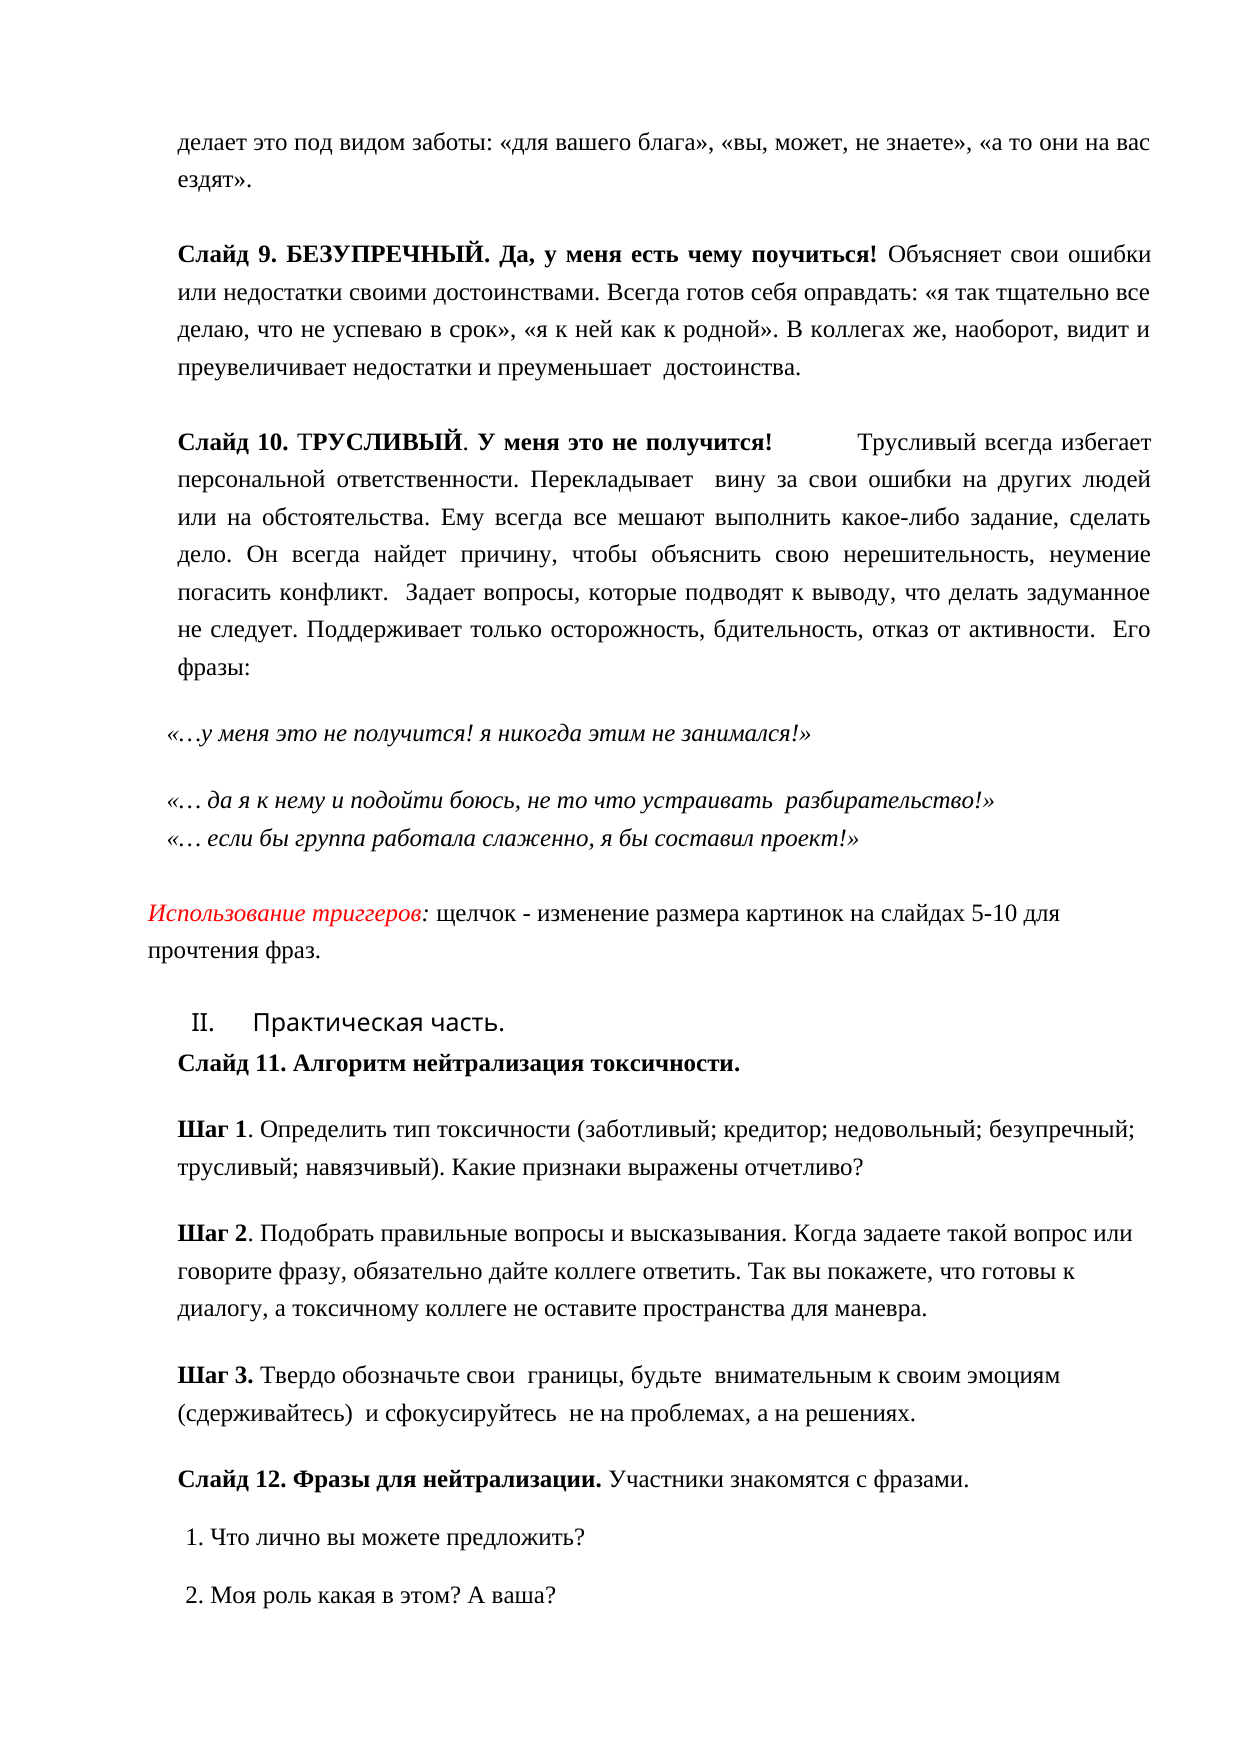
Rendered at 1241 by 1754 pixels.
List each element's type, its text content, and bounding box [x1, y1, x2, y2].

text «…у меня это не получится! я никогда этим не занимался!» [148, 710, 1152, 747]
text Шаг 3. Твердо обозначьте свои границы, будьте внимательным к своим эмоциям (сдерживайтесь) и сфокусируйтесь не на проблемах, а на решениях. [177, 1351, 1152, 1426]
text Слайд 11. Алгоритм нейтрализация токсичности. [148, 1039, 1152, 1076]
text Шаг 2. Подобрать правильные вопросы и высказывания. Когда задаете такой вопрос или говорите фразу, обязательно дайте коллеге ответить. Так вы покажете, что готовы к диалогу, а токсичному коллеге не оставите пространства для маневра. [177, 1210, 1152, 1322]
text Использование триггеров: щелчок - изменение размера картинок на слайдах 5-10 для прочтения фраз. [148, 889, 1152, 964]
text 2. Моя роль какая в этом? А ваша? [185, 1580, 1152, 1609]
text 1. Что лично вы можете предложить? [185, 1522, 1152, 1551]
text Слайд 12. Фразы для нейтрализации. Участники знакомятся с фразами. [177, 1456, 1152, 1493]
text «… да я к нему и подойти боюсь, не то что устраивать разбирательство!» [148, 776, 1152, 814]
text Слайд 10. ТРУСЛИВЫЙ. У меня это не получится! Трусливый всегда избегает персональной ответственности. Перекладывает вину за свои ошибки на других людей или на обстоятельства. Ему всегда все мешают выполнить какое-либо задание, сделать дело. Он всегда найдет причину, чтобы объяснить свою нерешительность, неумение погасить конфликт. Задает вопросы, которые подводят к выводу, что делать задуманное не следует. Поддерживает только осторожность, бдительность, отказ от активности. Его фразы: [177, 418, 1152, 681]
list Практическая часть. [215, 1001, 1152, 1039]
text Слайд 9. БЕЗУПРЕЧНЫЙ. Да, у меня есть чему поучиться! Объясняет свои ошибки или недостатки своими достоинствами. Всегда готов себя оправдать: «я так тщательно все делаю, что не успеваю в срок», «я к ней как к родной». В коллегах же, наоборот, видит и преувеличивает недостатки и преуменьшает достоинства. [177, 231, 1152, 381]
text Шаг 1. Определить тип токсичности (заботливый; кредитор; недовольный; безупречный; трусливый; навязчивый). Какие признаки выражены отчетливо? [177, 1106, 1152, 1181]
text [177, 118, 1152, 193]
text «… если бы группа работала слаженно, я бы составил проект!» [148, 814, 1152, 851]
